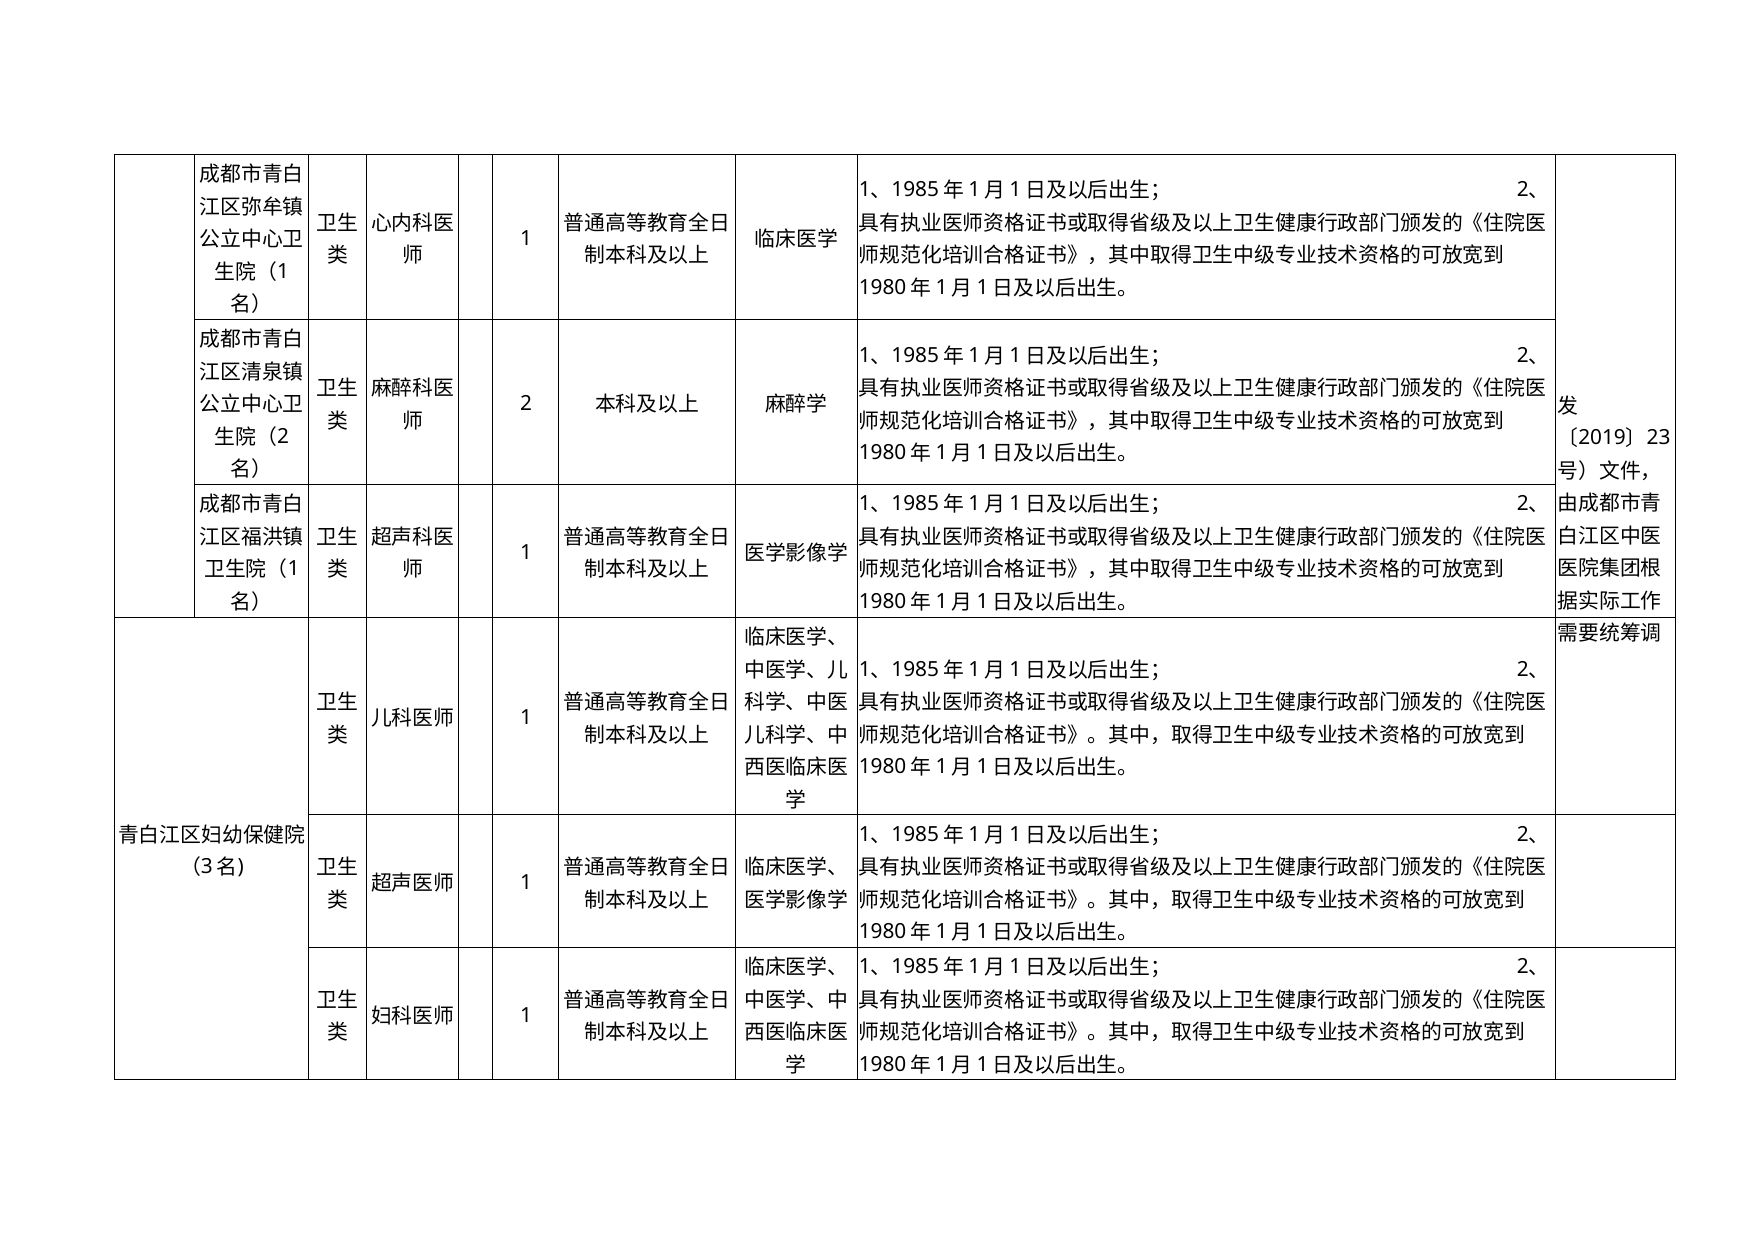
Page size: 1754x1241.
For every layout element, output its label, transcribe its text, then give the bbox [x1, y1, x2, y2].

table_cell 1、1985年1月1日及以后出生； 2、具有执业医师资格证书或取得省级及以上卫生健康行政部门颁发的《住院医师规范化培训合格证书》。其中，取得卫生中级专业技术资格的可放宽到1980年1月1日及以后出生。 [858, 618, 1555, 814]
table_cell 临床医学、医学影像学 [736, 815, 857, 947]
table_cell 1 [493, 815, 558, 947]
table_cell [459, 320, 492, 484]
table_cell 临床医学、中医学、中西医临床医学 [736, 948, 857, 1079]
table_cell 普通高等教育全日制本科及以上 [559, 618, 735, 814]
table_cell 卫生类 [309, 618, 366, 814]
table_cell 心内科医师 [367, 155, 458, 319]
table_cell 儿科医师 [367, 618, 458, 814]
table_cell 1 [493, 155, 558, 319]
table_cell 1 [493, 485, 558, 617]
table_cell 成都市青白江区清泉镇公立中心卫生院（2名） [195, 320, 308, 484]
table_cell [459, 485, 492, 617]
table_cell 成都市青白江区弥牟镇公立中心卫生院（1名） [195, 155, 308, 319]
table_cell 临床医学 [736, 155, 857, 319]
table_cell 卫生类 [309, 948, 366, 1079]
table_cell 超声医师 [367, 815, 458, 947]
table_cell 普通高等教育全日制本科及以上 [559, 815, 735, 947]
table_cell 卫生类 [309, 155, 366, 319]
table_cell [459, 815, 492, 947]
table_cell [1556, 815, 1675, 947]
table_cell 卫生类 [309, 320, 366, 484]
table_cell 本科及以上 [559, 320, 735, 484]
table_cell 青白江区妇幼保健院（3名) [115, 618, 308, 1079]
table_cell 2 [493, 320, 558, 484]
table_cell [459, 618, 492, 814]
table_cell 普通高等教育全日制本科及以上 [559, 155, 735, 319]
table_cell 超声科医师 [367, 485, 458, 617]
table_cell 卫生类 [309, 815, 366, 947]
table_cell 1 [493, 948, 558, 1079]
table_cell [858, 155, 1555, 319]
table_cell [459, 155, 492, 319]
table_cell 临床医学、中医学、儿科学、中医儿科学、中西医临床医学 [736, 618, 857, 814]
table_cell 卫生类 [309, 485, 366, 617]
table_cell [1556, 618, 1675, 814]
table_cell [459, 948, 492, 1079]
table_cell 成都市青白江区福洪镇卫生院（1名） [195, 485, 308, 617]
table_cell 1、1985年1月1日及以后出生； 2、具有执业医师资格证书或取得省级及以上卫生健康行政部门颁发的《住院医师规范化培训合格证书》。其中，取得卫生中级专业技术资格的可放宽到1980年1月1日及以后出生。 [858, 815, 1555, 947]
table_cell 普通高等教育全日制本科及以上 [559, 948, 735, 1079]
table_cell 医学影像学 [736, 485, 857, 617]
table_cell 麻醉学 [736, 320, 857, 484]
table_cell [858, 320, 1555, 484]
table_cell 1、1985年1月1日及以后出生； 2、具有执业医师资格证书或取得省级及以上卫生健康行政部门颁发的《住院医师规范化培训合格证书》，其中取得卫生中级专业技术资格的可放宽到1980年1月1日及以后出生。 [858, 485, 1555, 617]
table_cell 1、1985年1月1日及以后出生； 2、具有执业医师资格证书或取得省级及以上卫生健康行政部门颁发的《住院医师规范化培训合格证书》。其中，取得卫生中级专业技术资格的可放宽到1980年1月1日及以后出生。 [858, 948, 1555, 1079]
table_cell [1556, 948, 1675, 1079]
table_cell 妇科医师 [367, 948, 458, 1079]
table_cell 普通高等教育全日制本科及以上 [559, 485, 735, 617]
table_cell 1 [493, 618, 558, 814]
table_cell 麻醉科医师 [367, 320, 458, 484]
